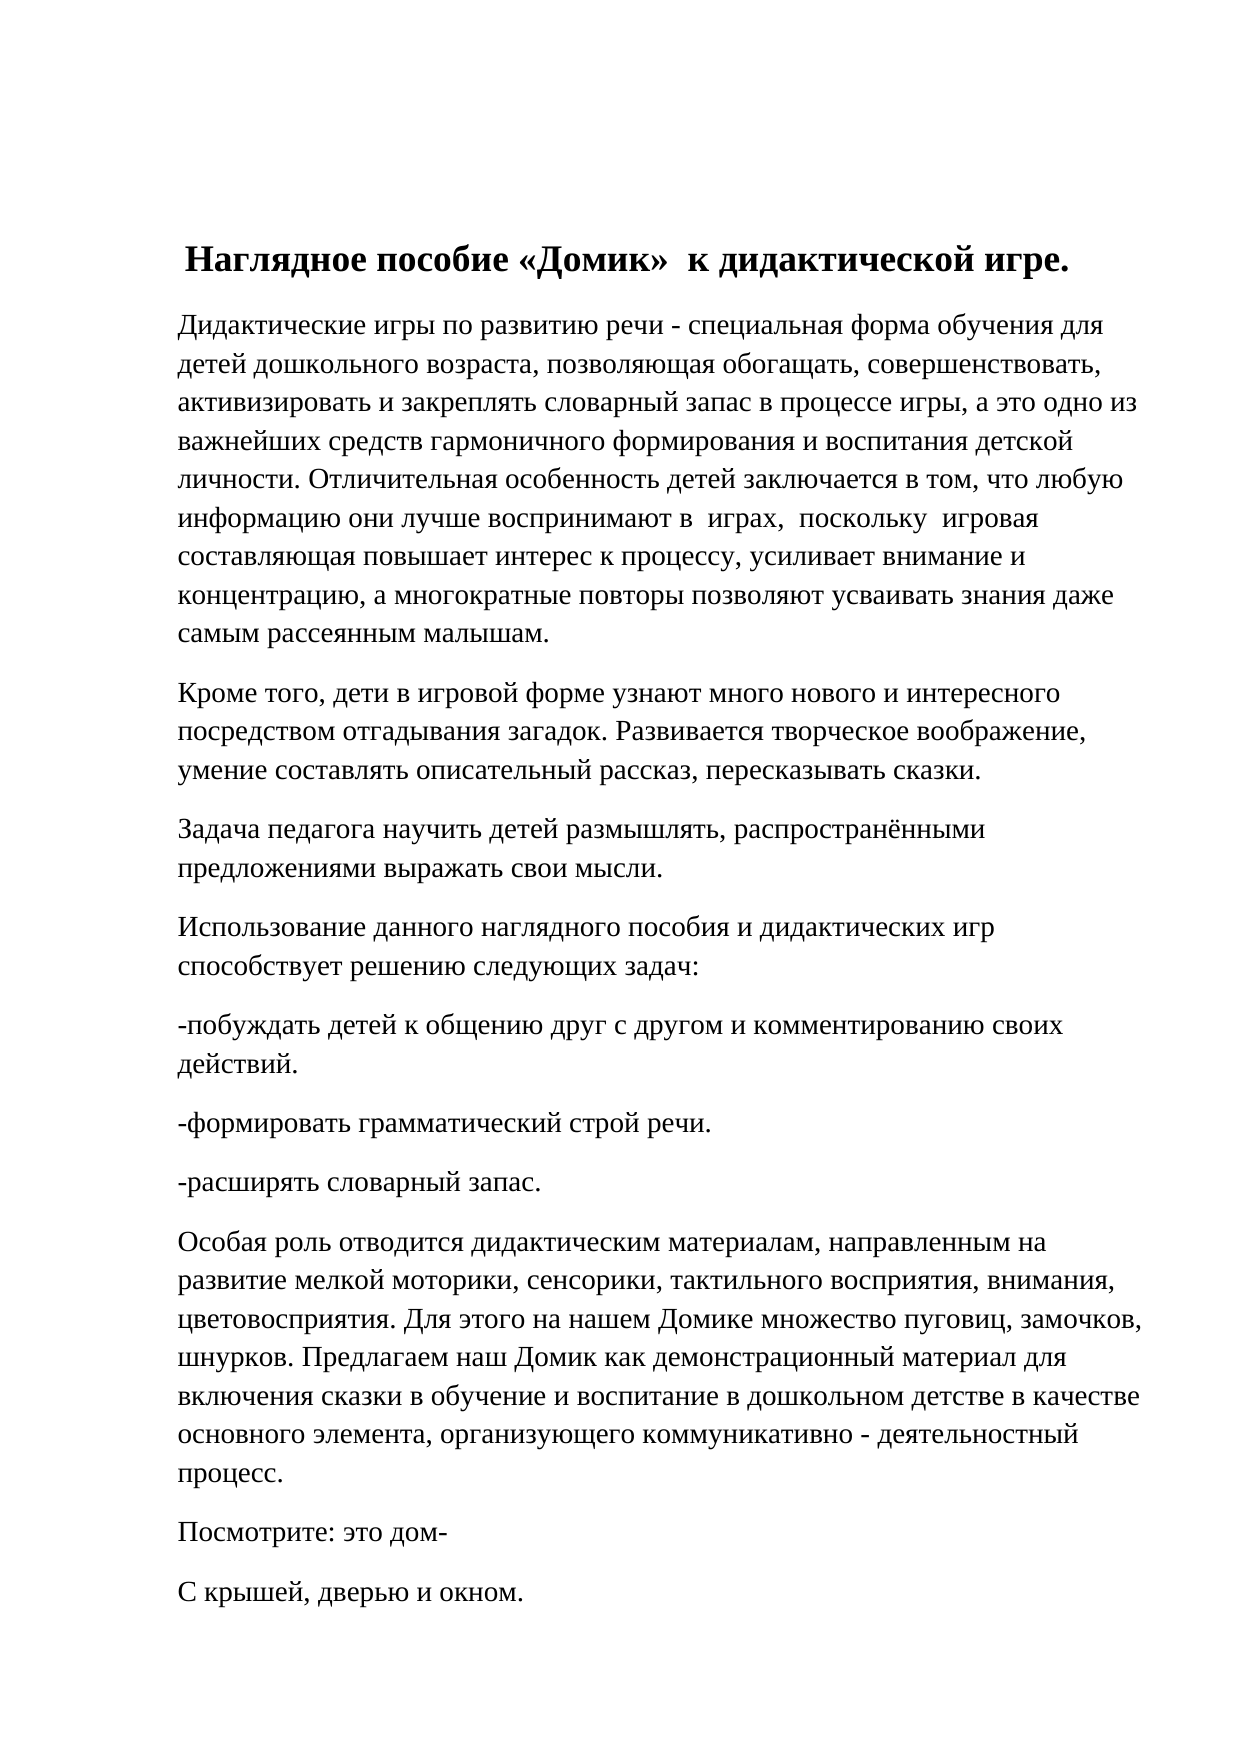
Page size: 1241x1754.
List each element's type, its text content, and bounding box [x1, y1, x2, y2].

text С крышей, дверью и окном. [177, 1574, 1152, 1607]
text Наглядное пособие «Домик» к дидактической игре. [177, 237, 1152, 280]
text -формировать грамматический строй речи. [177, 1105, 1152, 1139]
text Особая роль отводится дидактическим материалам, направленным на развитие мелкой моторики, сенсорики, тактильного восприятия, внимания, цветовосприятия. Для этого на нашем Домике множество пуговиц, замочков, шнурков. Предлагаем наш Домик как демонстрационный материал для включения сказки в обучение и воспитание в дошкольном детстве в качестве основного элемента, организующего коммуникативно - деятельностный процесс. [177, 1224, 1152, 1489]
text Задача педагога научить детей размышлять, распространёнными предложениями выражать свои мысли. [177, 811, 1152, 883]
text -побуждать детей к общению друг с другом и комментированию своих действий. [177, 1007, 1152, 1079]
text -расширять словарный запас. [177, 1164, 1152, 1198]
text Посмотрите: это дом- [177, 1514, 1152, 1548]
text Дидактические игры по развитию речи - специальная форма обучения для детей дошкольного возраста, позволяющая обогащать, совершенствовать, активизировать и закреплять словарный запас в процессе игры, а это одно из важнейших средств гармоничного формирования и воспитания детской личности. Отличительная особенность детей заключается в том, что любую информацию они лучше воспринимают в играх, поскольку игровая составляющая повышает интерес к процессу, усиливает внимание и концентрацию, а многократные повторы позволяют усваивать знания даже самым рассеянным малышам. [177, 307, 1152, 649]
text Кроме того, дети в игровой форме узнают много нового и интересного посредством отгадывания загадок. Развивается творческое воображение, умение составлять описательный рассказ, пересказывать сказки. [177, 675, 1152, 786]
text Использование данного наглядного пособия и дидактических игр способствует решению следующих задач: [177, 909, 1152, 981]
